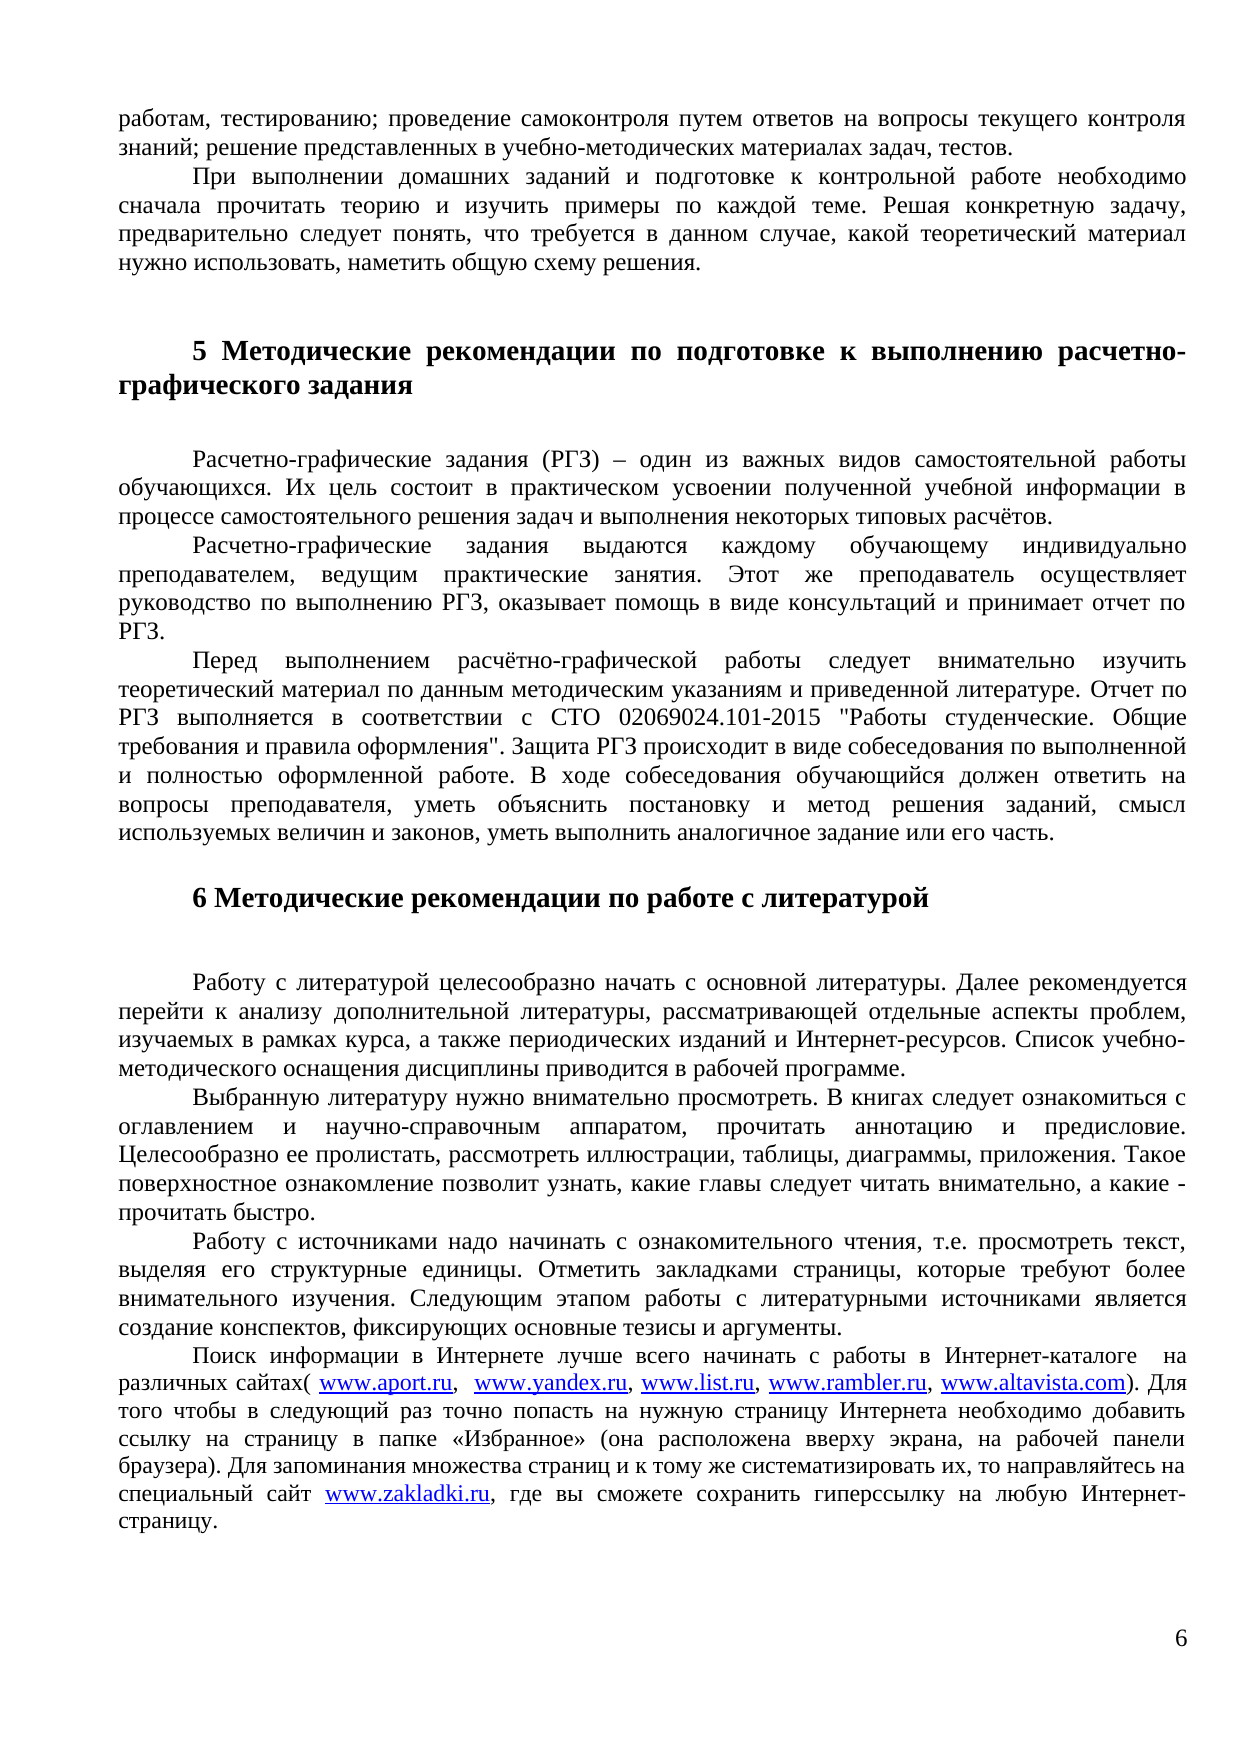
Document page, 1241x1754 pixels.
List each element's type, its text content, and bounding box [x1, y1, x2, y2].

subtitle 5 Методические рекомендации по подготовке к выполнению расчетно-графического задания [118, 333, 1187, 401]
text Работу с литературой целесообразно начать с основной литературы. Далее рекомендуется перейти к анализу дополнительной литературы, рассматривающей отдельные аспекты проблем, изучаемых в рамках курса, а также периодических изданий и Интернет-ресурсов. Список учебно-методического оснащения дисциплины приводится в рабочей программе. [118, 967, 1187, 1082]
text Работу с источниками надо начинать с ознакомительного чтения, т.е. просмотреть текст, выделяя его структурные единицы. Отметить закладками страницы, которые требуют более внимательного изучения. Следующим этапом работы с литературными источниками является создание конспектов, фиксирующих основные тезисы и аргументы. [118, 1226, 1187, 1341]
subtitle 6 Методические рекомендации по работе с литературой [118, 880, 1187, 913]
text При выполнении домашних заданий и подготовке к контрольной работе необходимо сначала прочитать теорию и изучить примеры по каждой теме. Решая конкретную задачу, предварительно следует понять, что требуется в данном случае, какой теоретический материал нужно использовать, наметить общую схему решения. [118, 161, 1187, 276]
text Выбранную литературу нужно внимательно просмотреть. В книгах следует ознакомиться с оглавлением и научно-справочным аппаратом, прочитать аннотацию и предисловие. Целесообразно ее пролистать, рассмотреть иллюстрации, таблицы, диаграммы, приложения. Такое поверхностное ознакомление позволит узнать, какие главы следует читать внимательно, а какие - прочитать быстро. [118, 1082, 1187, 1226]
text Поиск информации в Интернете лучше всего начинать с работы в Интернет-каталоге на различных сайтах( www.aport.ru, www.yandex.ru, www.list.ru, www.rambler.ru, www.altavista.com). Для того чтобы в следующий раз точно попасть на нужную страницу Интернета необходимо добавить ссылку на страницу в папке «Избранное» (она расположена вверху экрана, на рабочей панели браузера). Для запоминания множества страниц и к тому же систематизировать их, то направляйтесь на специальный сайт www.zakladki.ru, где вы сможете сохранить гиперссылку на любую Интернет-страницу. [118, 1341, 1187, 1534]
text Перед выполнением расчётно-графической работы следует внимательно изучить теоретический материал по данным методическим указаниям и приведенной литературе. Отчет по РГЗ выполняется в соответствии с СТО 02069024.101-2015 "Работы студенческие. Общие требования и правила оформления". Защита PГЗ происходит в виде собеседования по выполненной и полностью оформленной работе. В ходе собеседования обучающийся должен ответить на вопросы преподавателя, уметь объяснить постановку и метод решения заданий, смысл используемых величин и законов, уметь выполнить аналогичное задание или его часть. [118, 645, 1187, 846]
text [118, 103, 1187, 161]
text Расчетно-графические задания выдаются каждому обучающему индивидуально преподавателем, ведущим практические занятия. Этот же преподаватель осуществляет руководство по выполнению РГЗ, оказывает помощь в виде консультаций и принимает отчет по РГЗ. [118, 530, 1187, 645]
text Расчетно-графические задания (РГЗ) – один из важных видов самостоятельной работы обучающихся. Их цель состоит в практическом усвоении полученной учебной информации в процессе самостоятельного решения задач и выполнения некоторых типовых расчётов. [118, 444, 1187, 530]
